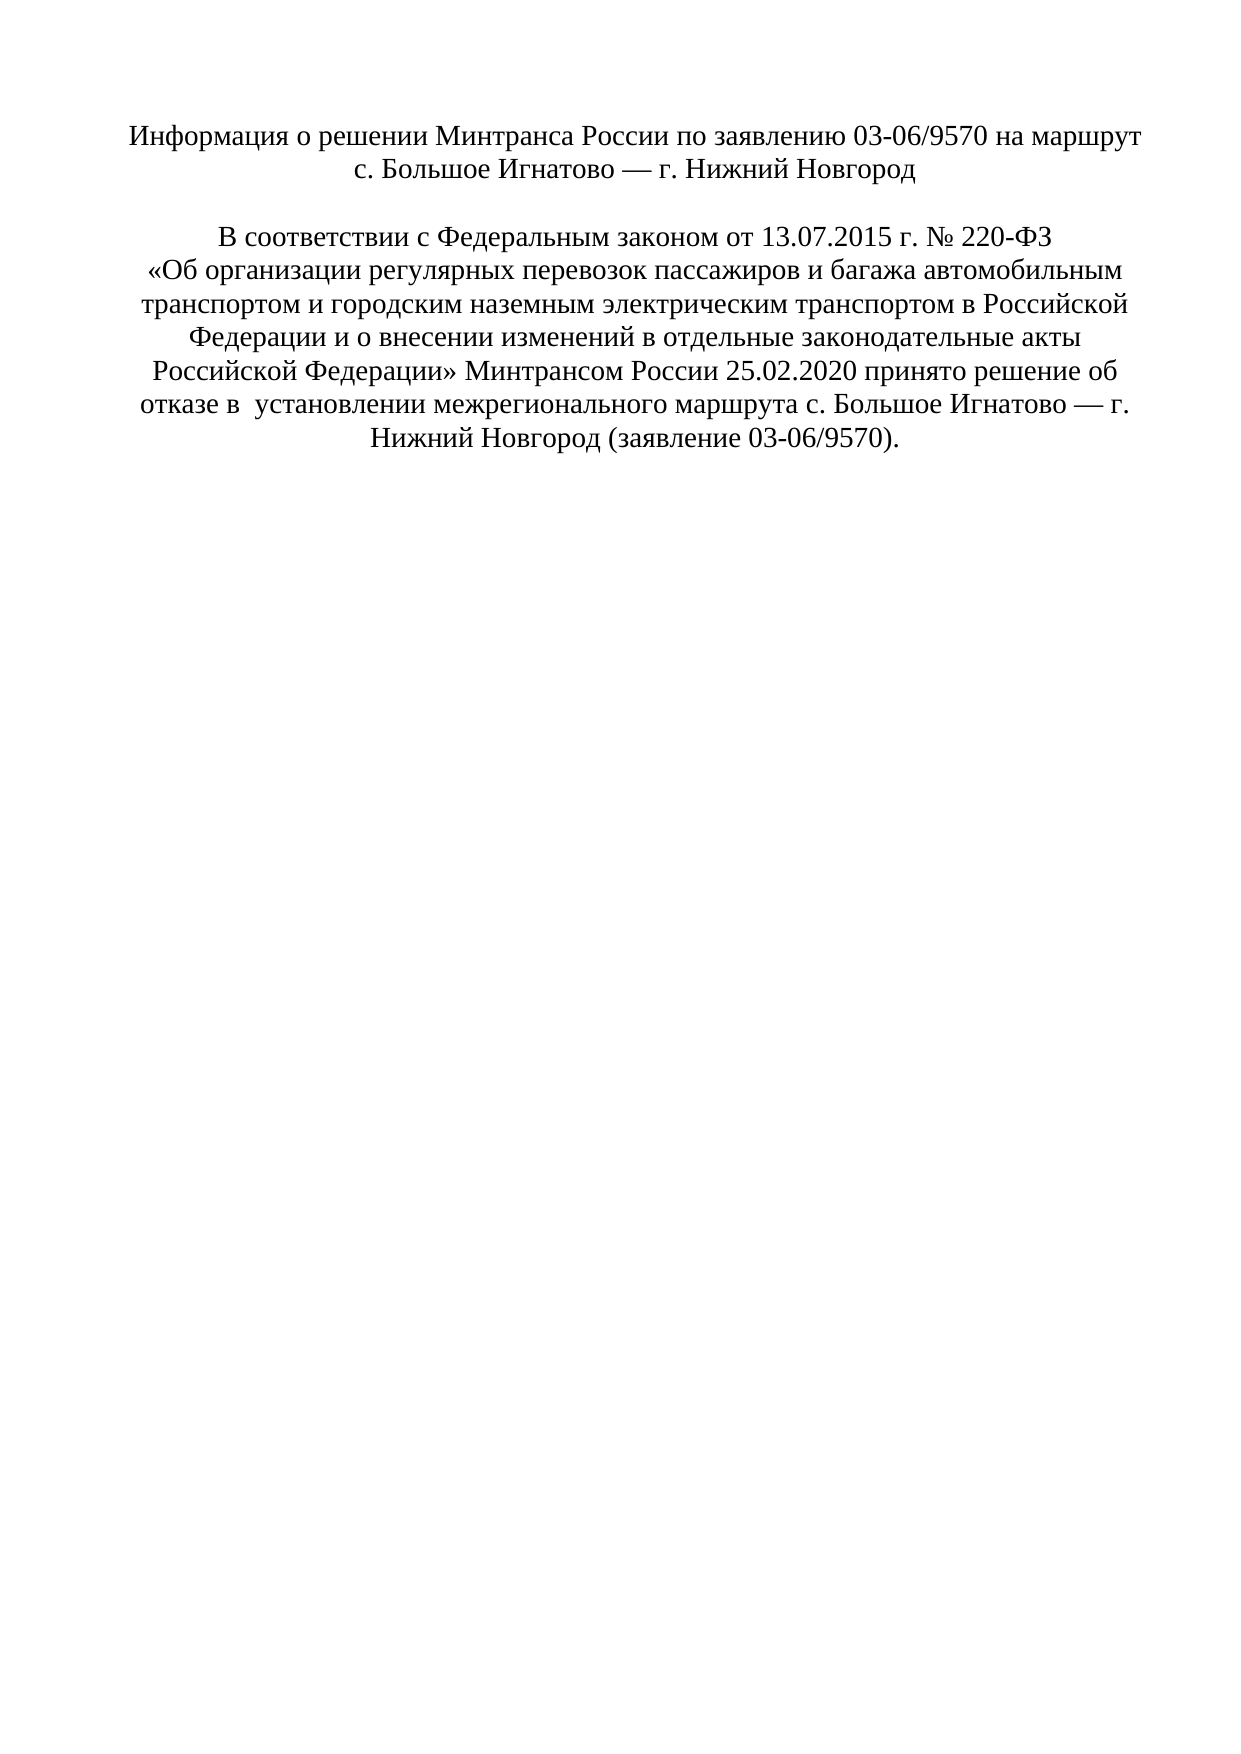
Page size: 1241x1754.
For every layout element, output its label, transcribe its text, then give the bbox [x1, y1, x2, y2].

text Информация о решении Минтранса России по заявлению 03-06/9570 на маршрут с. Большое Игнатово — г. Нижний Новгород [118, 118, 1152, 185]
text В соответствии с Федеральным законом от 13.07.2015 г. № 220-ФЗ «Об организации регулярных перевозок пассажиров и багажа автомобильным транспортом и городским наземным электрическим транспортом в Российской Федерации и о внесении изменений в отдельные законодательные акты Российской Федерации» Минтрансом России 25.02.2020 принято решение об отказе в установлении межрегионального маршрута с. Большое Игнатово — г. Нижний Новгород (заявление 03-06/9570). [118, 219, 1152, 453]
